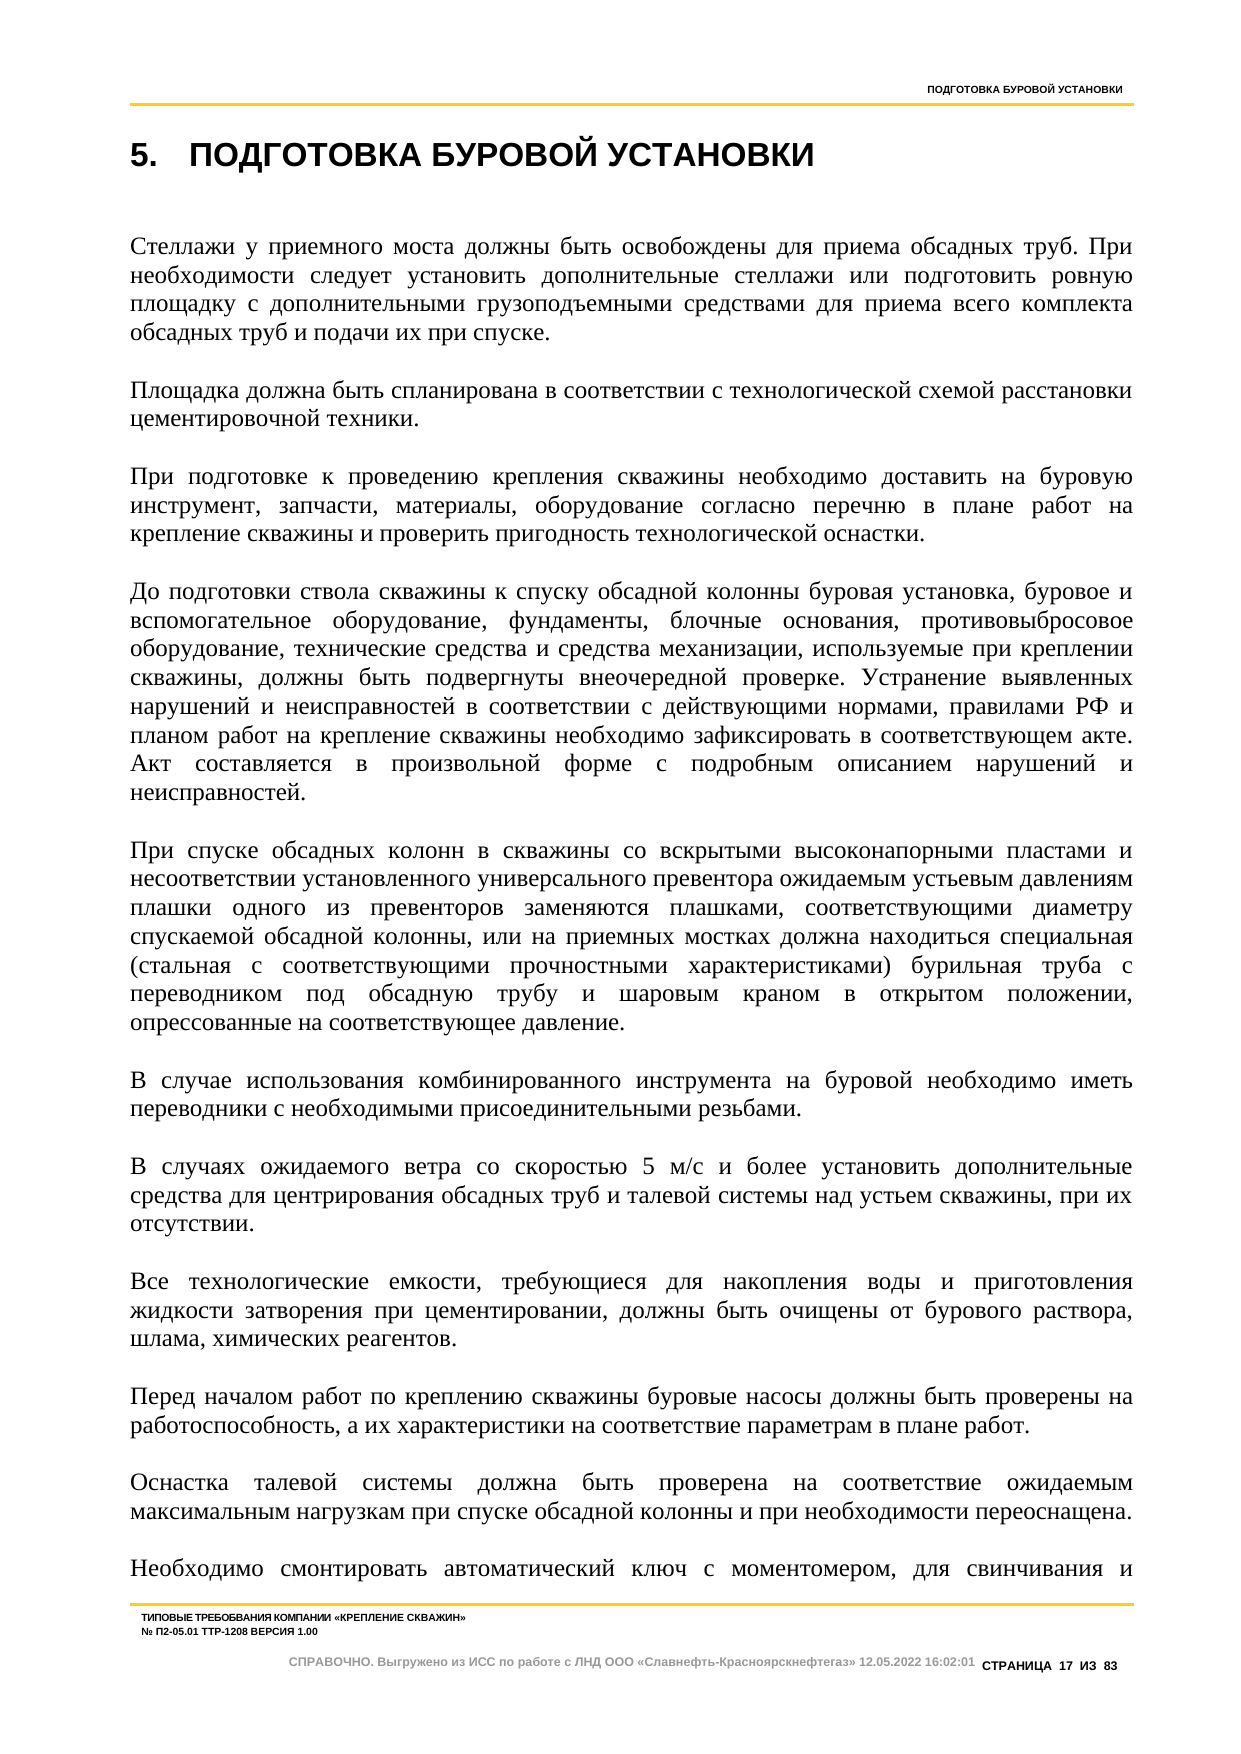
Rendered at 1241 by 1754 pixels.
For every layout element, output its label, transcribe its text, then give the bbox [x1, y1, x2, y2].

text Оснастка талевой системы должна быть проверена на соответствие ожидаемым максимальным нагрузкам при спуске обсадной колонны и при необходимости переоснащена. [130, 1467, 1134, 1525]
text Стеллажи у приемного моста должны быть освобождены для приема обсадных труб. При необходимости следует установить дополнительные стеллажи или подготовить ровную площадку с дополнительными грузоподъемными средствами для приема всего комплекта обсадных труб и подачи их при спуске. [130, 231, 1134, 346]
text При подготовке к проведению крепления скважины необходимо доставить на буровую инструмент, запчасти, материалы, оборудование согласно перечню в плане работ на крепление скважины и проверить пригодность технологической оснастки. [130, 461, 1134, 547]
text Перед началом работ по креплению скважины буровые насосы должны быть проверены на работоспособность, а их характеристики на соответствие параметрам в плане работ. [130, 1381, 1134, 1438]
text В случаях ожидаемого ветра со скоростью 5 м/с и более установить дополнительные средства для центрирования обсадных труб и талевой системы над устьем скважины, при их отсутствии. [130, 1151, 1134, 1237]
text При спуске обсадных колонн в скважины со вскрытыми высоконапорными пластами и несоответствии установленного универсального превентора ожидаемым устьевым давлениям плашки одного из превенторов заменяются плашками, соответствующими диаметру спускаемой обсадной колонны, или на приемных мостках должна находиться специальная (стальная с соответствующими прочностными характеристиками) бурильная труба с переводником под обсадную трубу и шаровым краном в открытом положении, опрессованные на соответствующее давление. [130, 835, 1134, 1036]
text ПОДГОТОВКА БУРОВОЙ УСТАНОВКИ [130, 135, 1134, 173]
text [130, 1553, 1134, 1582]
text В случае использования комбинированного инструмента на буровой необходимо иметь переводники с необходимыми присоединительными резьбами. [130, 1065, 1134, 1122]
text Все технологические емкости, требующиеся для накопления воды и приготовления жидкости затворения при цементировании, должны быть очищены от бурового раствора, шлама, химических реагентов. [130, 1266, 1134, 1352]
text Площадка должна быть спланирована в соответствии с технологической схемой расстановки цементировочной техники. [130, 375, 1134, 432]
text До подготовки ствола скважины к спуску обсадной колонны буровая установка, буровое и вспомогательное оборудование, фундаменты, блочные основания, противовыбросовое оборудование, технические средства и средства механизации, используемые при креплении скважины, должны быть подвергнуты внеочередной проверке. Устранение выявленных нарушений и неисправностей в соответствии с действующими нормами, правилами РФ и планом работ на крепление скважины необходимо зафиксировать в соответствующем акте. Акт составляется в произвольной форме с подробным описанием нарушений и неисправностей. [130, 576, 1134, 806]
